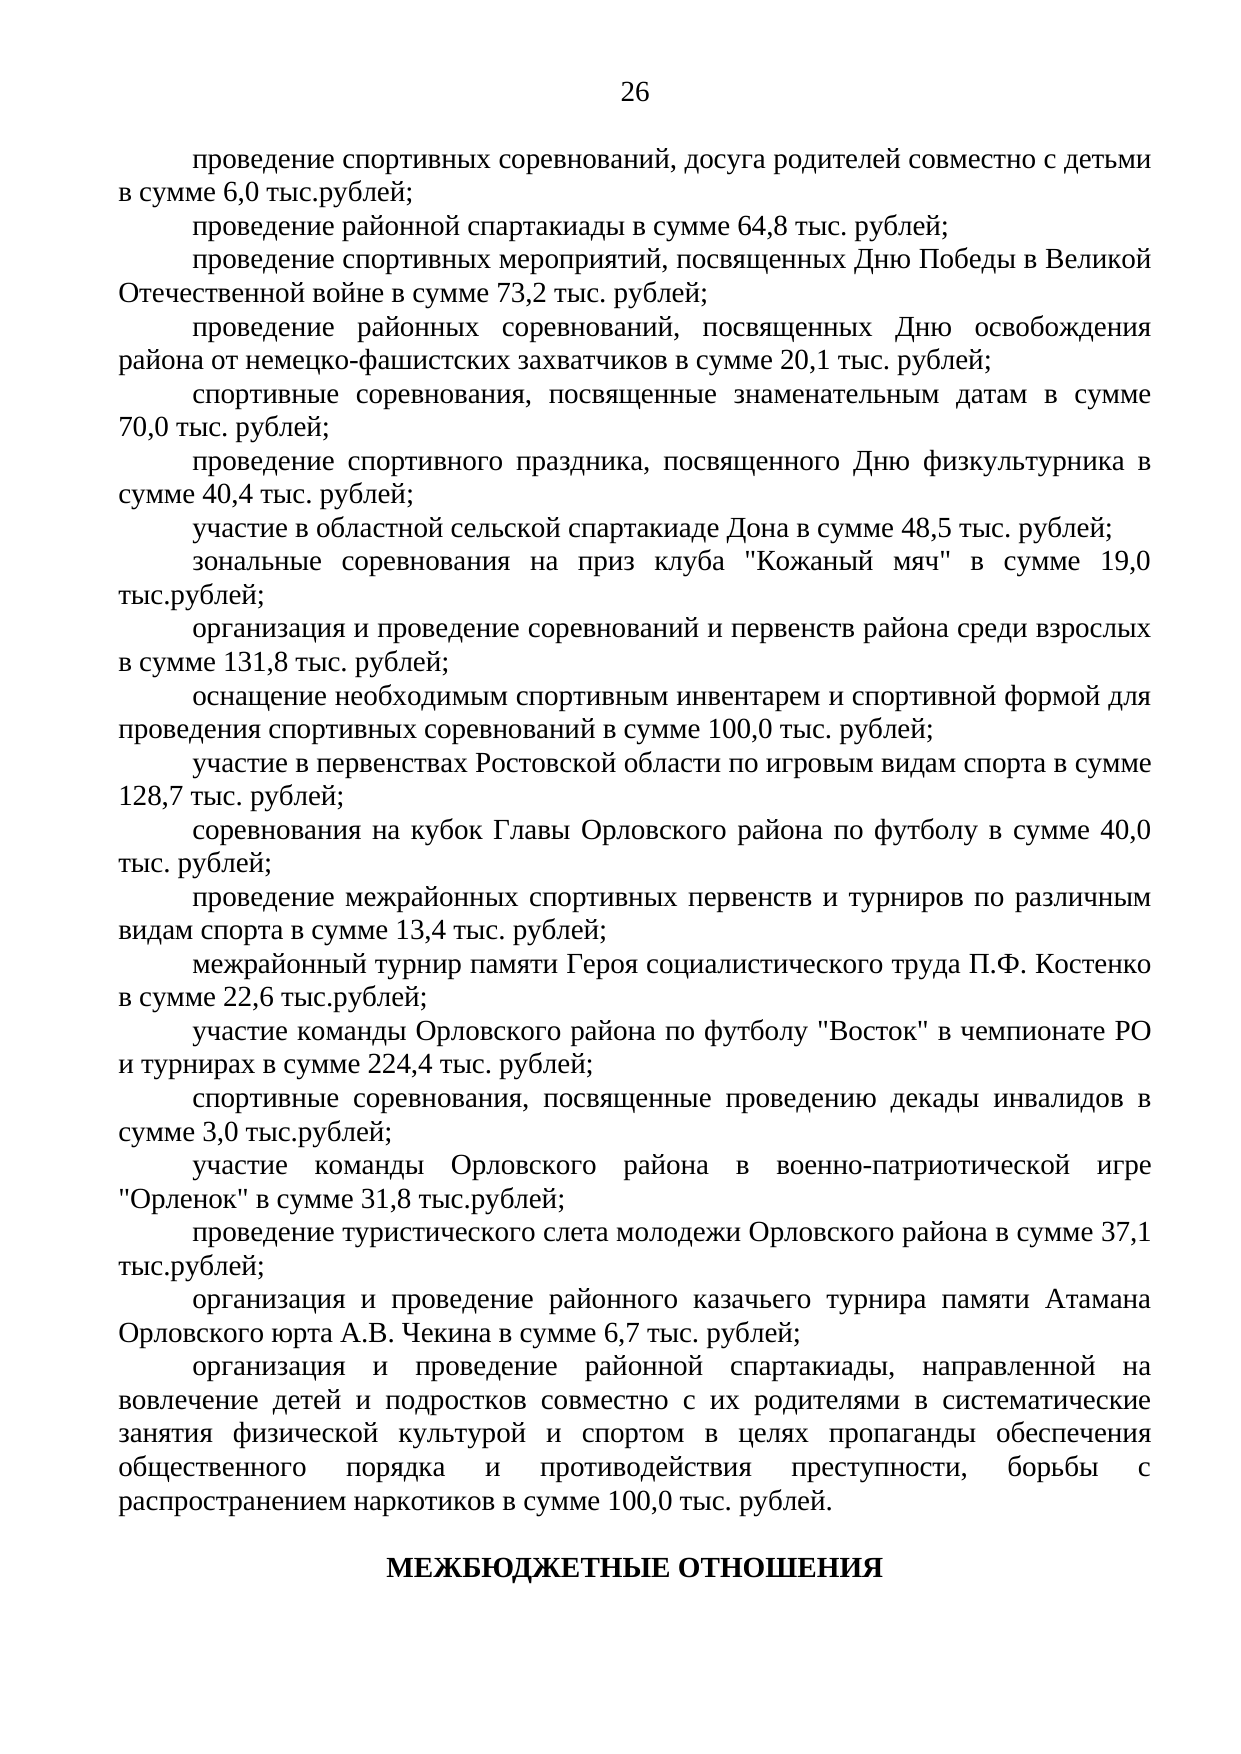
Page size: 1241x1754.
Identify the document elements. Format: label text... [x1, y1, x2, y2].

text проведение туристического слета молодежи Орловского района в сумме 37,1 тыс.рублей; [118, 1214, 1152, 1281]
text проведение районных соревнований, посвященных Дню освобождения района от немецко-фашистских захватчиков в сумме 20,1 тыс. рублей; [118, 309, 1152, 376]
text проведение спортивного праздника, посвященного Дню физкультурника в сумме 40,4 тыс. рублей; [118, 443, 1152, 510]
text проведение спортивных соревнований, досуга родителей совместно с детьми в сумме 6,0 тыс.рублей; [118, 141, 1152, 208]
text участие в областной сельской спартакиаде Дона в сумме 48,5 тыс. рублей; [118, 510, 1152, 543]
text соревнования на кубок Главы Орловского района по футболу в сумме 40,0 тыс. рублей; [118, 812, 1152, 879]
text организация и проведение соревнований и первенств района среди взрослых в сумме 131,8 тыс. рублей; [118, 611, 1152, 678]
text организация и проведение районного казачьего турнира памяти Атамана Орловского юрта А.В. Чекина в сумме 6,7 тыс. рублей; [118, 1281, 1152, 1348]
text оснащение необходимым спортивным инвентарем и спортивной формой для проведения спортивных соревнований в сумме 100,0 тыс. рублей; [118, 678, 1152, 745]
text организация и проведение районной спартакиады, направленной на вовлечение детей и подростков совместно с их родителями в систематические занятия физической культурой и спортом в целях пропаганды обеспечения общественного порядка и противодействия преступности, борьбы с распространением наркотиков в сумме 100,0 тыс. рублей. [118, 1348, 1152, 1516]
text спортивные соревнования, посвященные проведению декады инвалидов в сумме 3,0 тыс.рублей; [118, 1080, 1152, 1147]
text участие в первенствах Ростовской области по игровым видам спорта в сумме 128,7 тыс. рублей; [118, 745, 1152, 812]
text проведение спортивных мероприятий, посвященных Дню Победы в Великой Отечественной войне в сумме 73,2 тыс. рублей; [118, 242, 1152, 309]
text межрайонный турнир памяти Героя социалистического труда П.Ф. Костенко в сумме 22,6 тыс.рублей; [118, 946, 1152, 1013]
text участие команды Орловского района по футболу "Восток" в чемпионате РО и турнирах в сумме 224,4 тыс. рублей; [118, 1013, 1152, 1080]
text спортивные соревнования, посвященные знаменательным датам в сумме 70,0 тыс. рублей; [118, 376, 1152, 443]
text зональные соревнования на приз клуба "Кожаный мяч" в сумме 19,0 тыс.рублей; [118, 543, 1152, 611]
text участие команды Орловского района в военно-патриотической игре "Орленок" в сумме 31,8 тыс.рублей; [118, 1147, 1152, 1214]
text проведение межрайонных спортивных первенств и турниров по различным видам спорта в сумме 13,4 тыс. рублей; [118, 879, 1152, 946]
text проведение районной спартакиады в сумме 64,8 тыс. рублей; [118, 208, 1152, 242]
text МЕЖБЮДЖЕТНЫЕ ОТНОШЕНИЯ [118, 1550, 1152, 1583]
